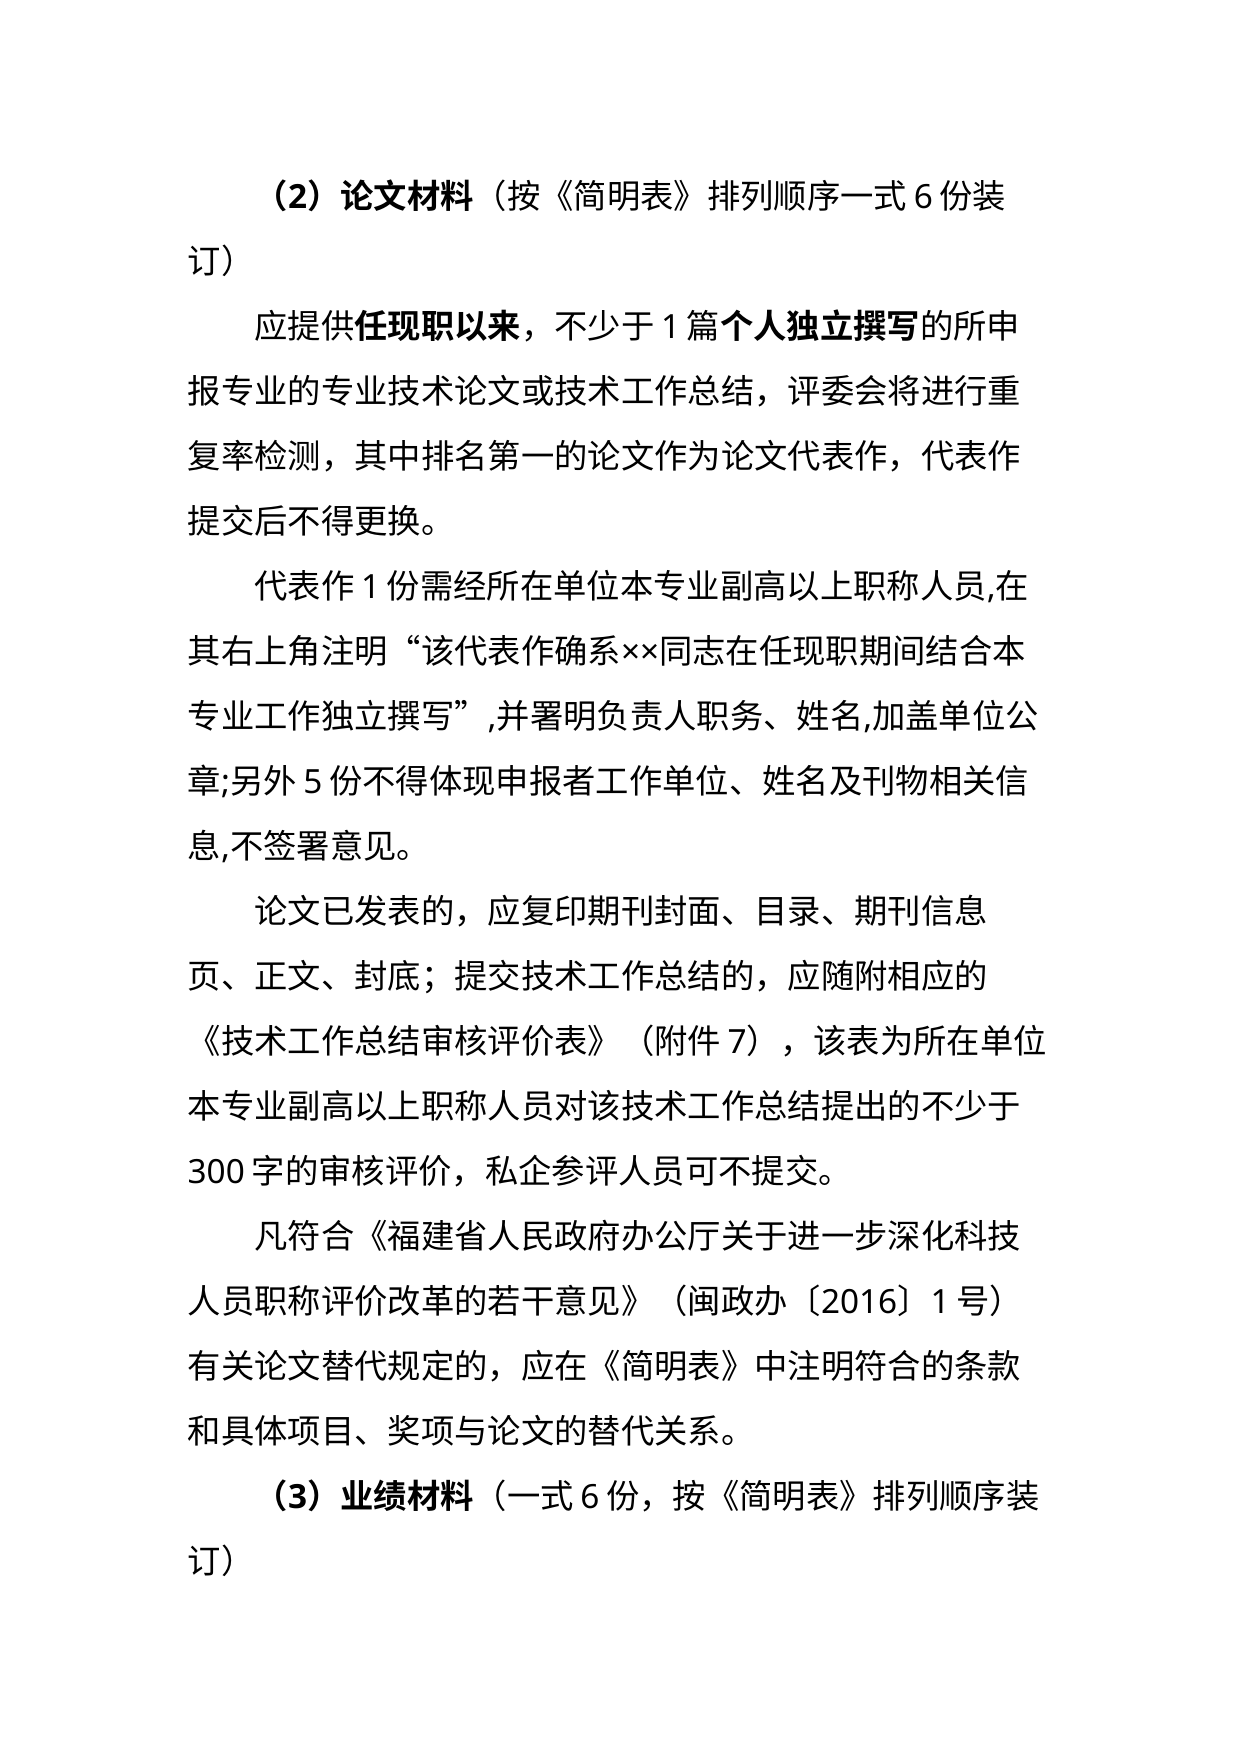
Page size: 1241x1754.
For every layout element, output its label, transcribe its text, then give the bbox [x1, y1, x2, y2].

list （3）业绩材料（一式6份，按《简明表》排列顺序装订） [187, 1462, 1053, 1592]
text 凡符合《福建省人民政府办公厅关于进一步深化科技人员职称评价改革的若干意见》（闽政办〔2016〕1号）有关论文替代规定的，应在《简明表》中注明符合的条款和具体项目、奖项与论文的替代关系。 [187, 1202, 1053, 1462]
text 论文已发表的，应复印期刊封面、目录、期刊信息页、正文、封底；提交技术工作总结的，应随附相应的《技术工作总结审核评价表》（附件7），该表为所在单位本专业副高以上职称人员对该技术工作总结提出的不少于300字的审核评价，私企参评人员可不提交。 [187, 877, 1053, 1202]
text （2）论文材料（按《简明表》排列顺序一式6份装订） [187, 162, 1053, 292]
text 代表作1份需经所在单位本专业副高以上职称人员,在其右上角注明“该代表作确系××同志在任现职期间结合本专业工作独立撰写”,并署明负责人职务、姓名,加盖单位公章;另外5份不得体现申报者工作单位、姓名及刊物相关信息,不签署意见。 [187, 552, 1053, 877]
text 应提供任现职以来，不少于1篇个人独立撰写的所申报专业的专业技术论文或技术工作总结，评委会将进行重复率检测，其中排名第一的论文作为论文代表作，代表作提交后不得更换。 [187, 292, 1053, 552]
